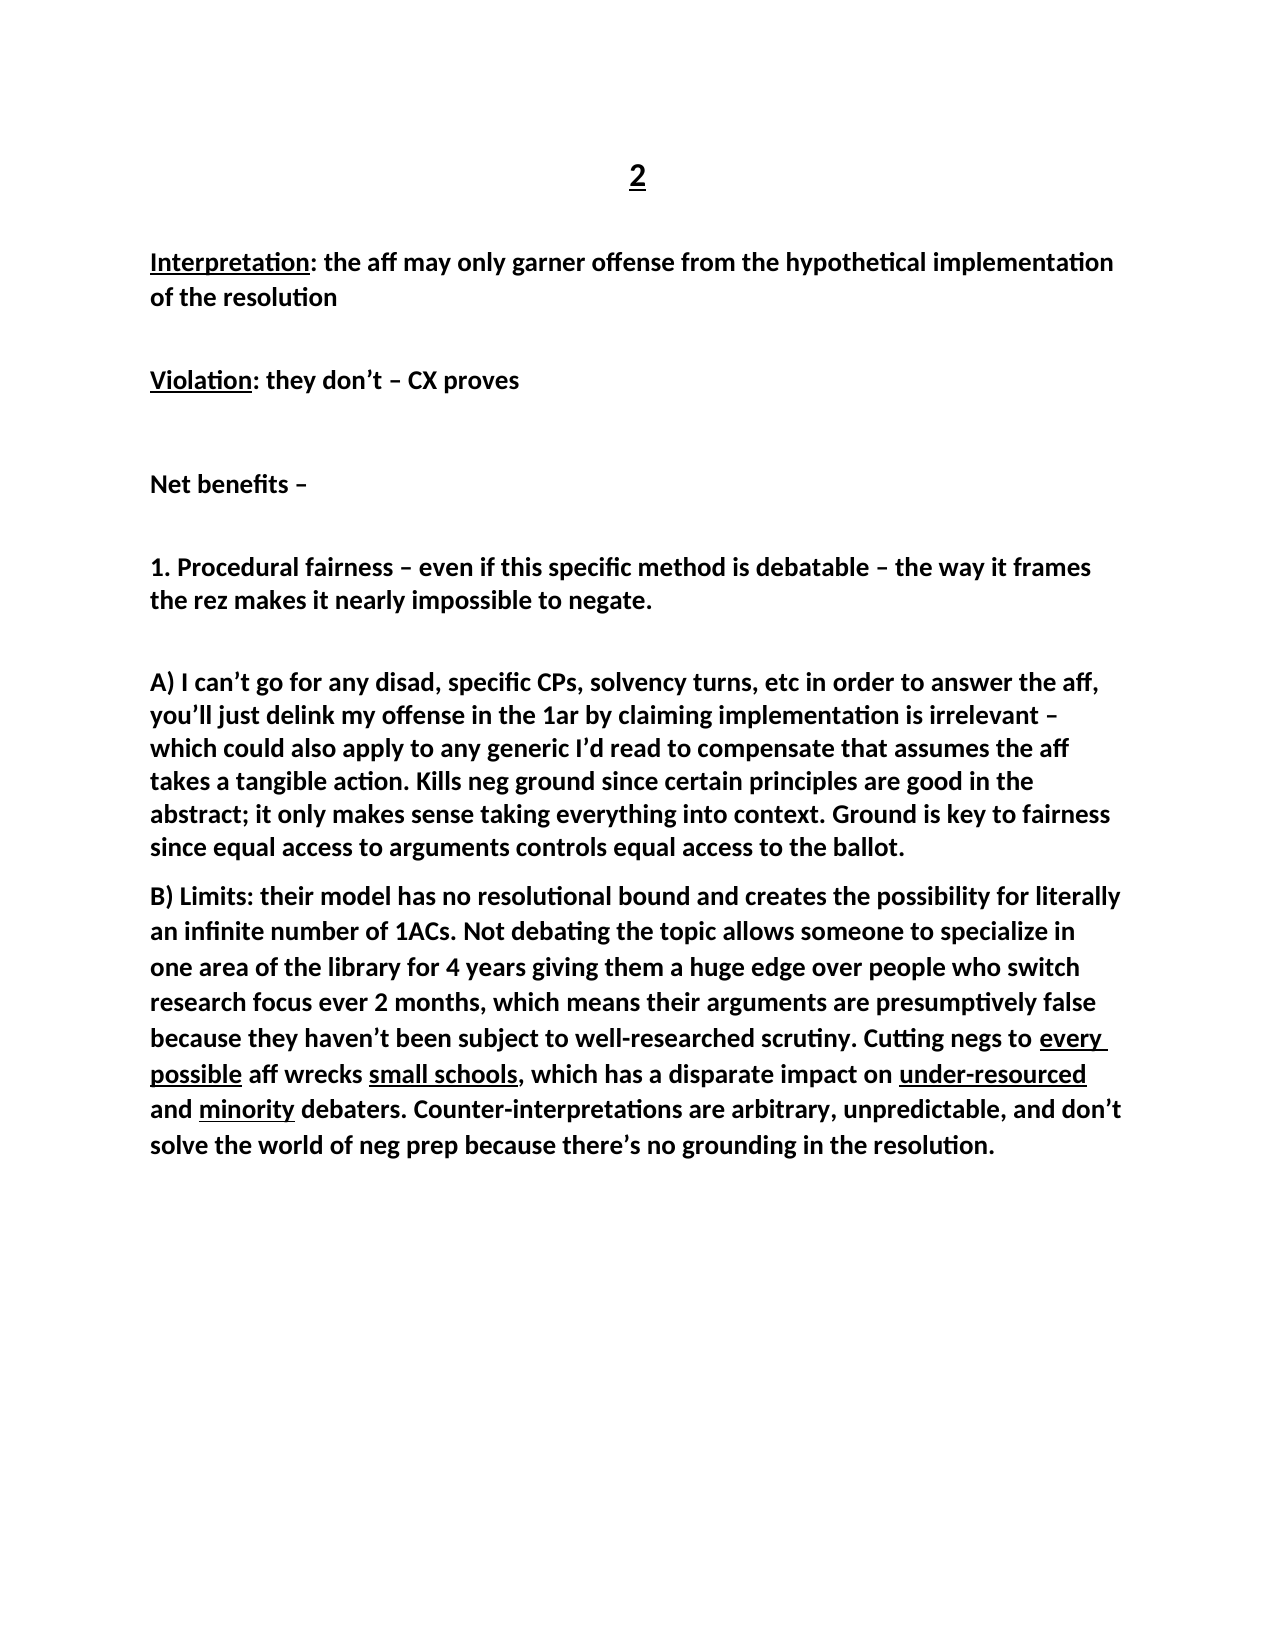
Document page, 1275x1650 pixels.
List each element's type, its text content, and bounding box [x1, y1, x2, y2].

subtitle B) Limits: their model has no resolutional bound and creates the possibility for literally an infinite number of 1ACs. Not debating the topic allows someone to specialize in one area of the library for 4 years giving them a huge edge over people who switch research focus ever 2 months, which means their arguments are presumptively false because they haven’t been subject to well-researched scrutiny. Cutting negs to every possible aff wrecks small schools, which has a disparate impact on under-resourced and minority debaters. Counter-interpretations are arbitrary, unpredictable, and don’t solve the world of neg prep because there’s no grounding in the resolution. [150, 879, 1125, 1161]
subtitle Net benefits – [150, 468, 1125, 501]
text 1. Procedural fairness – even if this specific method is debatable – the way it frames the rez makes it nearly impossible to negate. [150, 550, 1125, 616]
text A) I can’t go for any disad, specific CPs, solvency turns, etc in order to answer the aff, you’ll just delink my offense in the 1ar by claiming implementation is irrelevant – which could also apply to any generic I’d read to compensate that assumes the aff takes a tangible action. Kills neg ground since certain principles are good in the abstract; it only makes sense taking everything into context. Ground is key to fairness since equal access to arguments controls equal access to the ballot. [150, 632, 1125, 863]
text Violation: they don’t – CX proves [150, 363, 1125, 396]
subtitle 2 [150, 154, 1125, 195]
subtitle Interpretation: the aff may only garner offense from the hypothetical implementation of the resolution [150, 245, 1125, 314]
